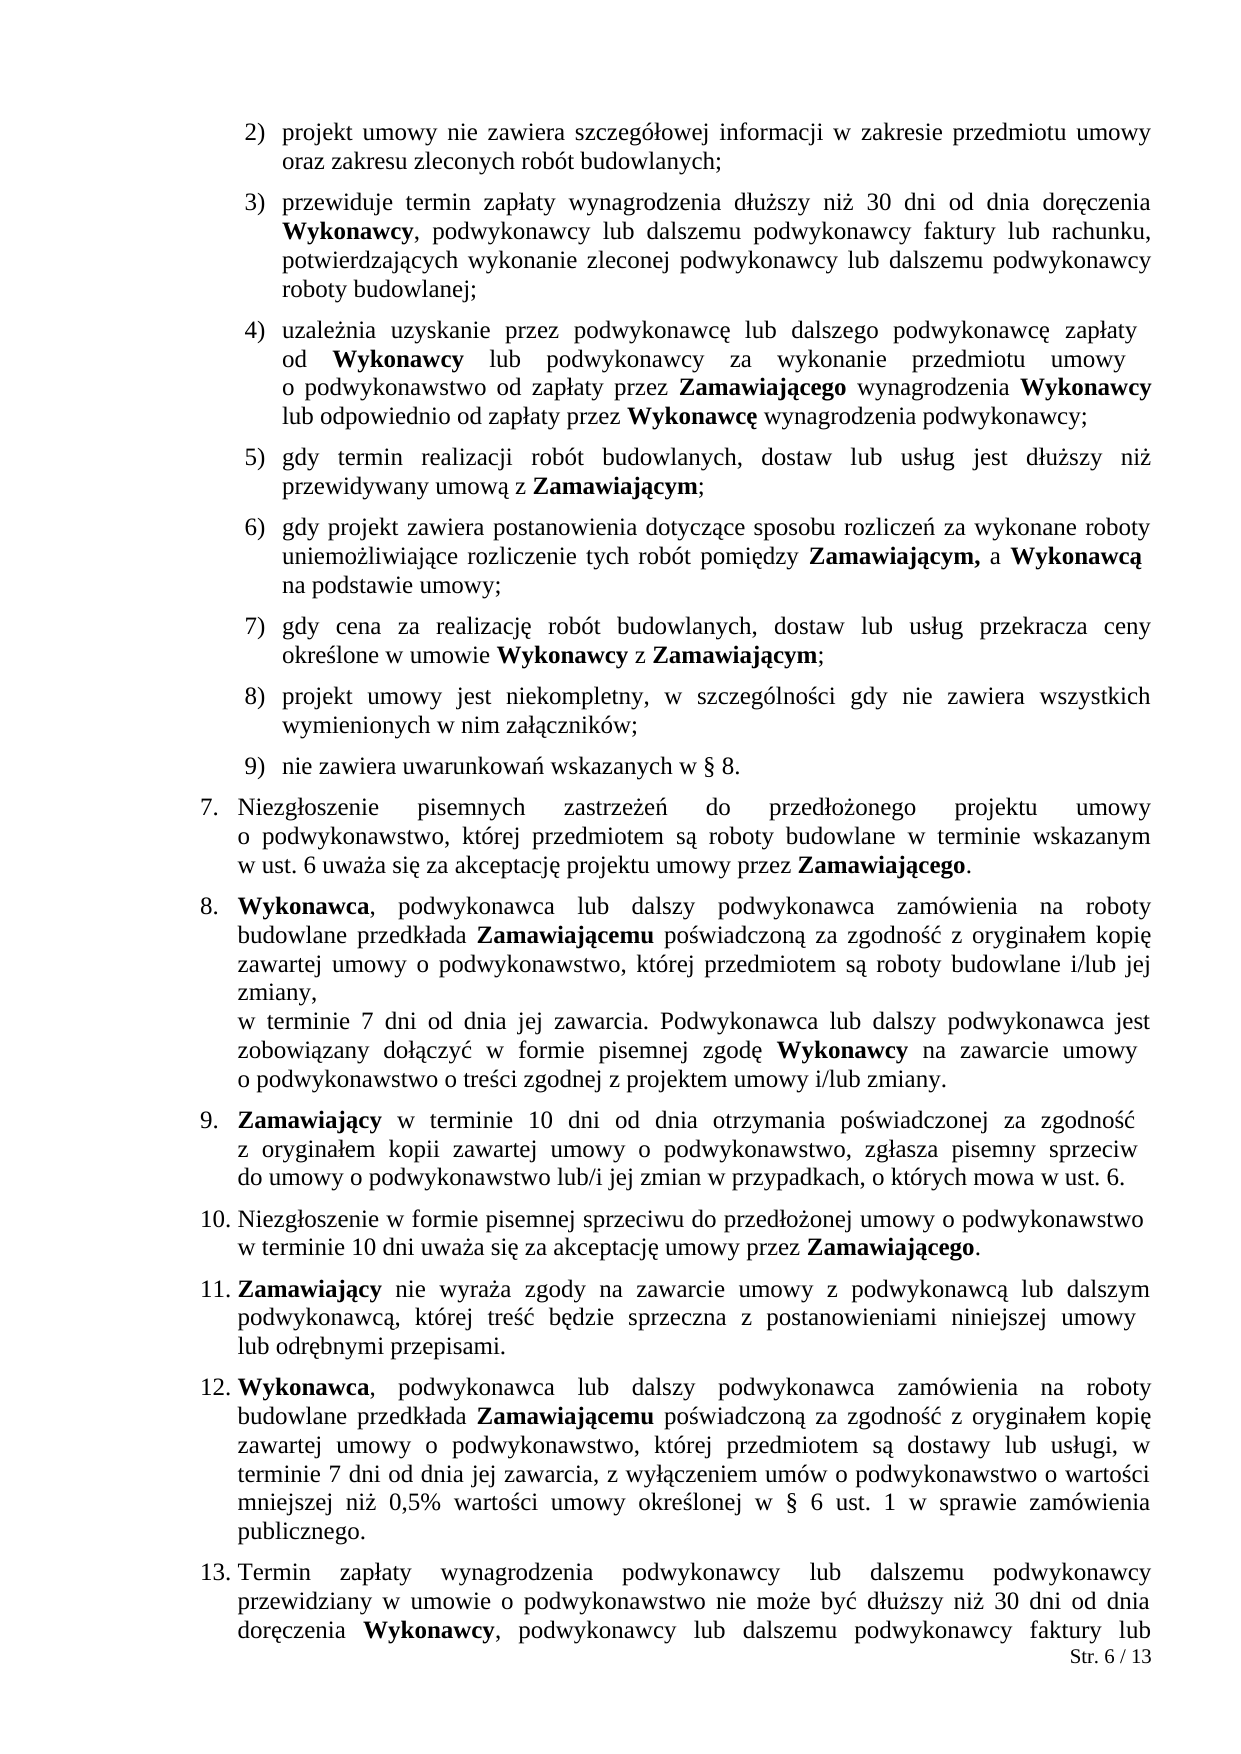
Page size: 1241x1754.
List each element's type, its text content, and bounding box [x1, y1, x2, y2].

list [200, 1557, 1152, 1644]
list Niezgłoszenie pisemnych zastrzeżeń do przedłożonego projektu umowy o podwykonawstwo, której przedmiotem są roboty budowlane w terminie wskazanym w ust. 6 uważa się za akceptację projektu umowy przez Zamawiającego. [200, 792, 1152, 879]
list Zamawiający w terminie 10 dni od dnia otrzymania poświadczonej za zgodność z oryginałem kopii zawartej umowy o podwykonawstwo, zgłasza pisemny sprzeciw do umowy o podwykonawstwo lub/i jej zmian w przypadkach, o których mowa w ust. 6. [200, 1105, 1152, 1191]
list Niezgłoszenie w formie pisemnej sprzeciwu do przedłożonej umowy o podwykonawstwo w terminie 10 dni uważa się za akceptację umowy przez Zamawiającego. [200, 1204, 1152, 1261]
list gdy projekt zawiera postanowienia dotyczące sposobu rozliczeń za wykonane roboty uniemożliwiające rozliczenie tych robót pomiędzy Zamawiającym, a Wykonawcą na podstawie umowy; [244, 512, 1152, 599]
list Zamawiający nie wyraża zgody na zawarcie umowy z podwykonawcą lub dalszym podwykonawcą, której treść będzie sprzeczna z postanowieniami niniejszej umowy lub odrębnymi przepisami. [200, 1274, 1152, 1360]
list projekt umowy jest niekompletny, w szczególności gdy nie zawiera wszystkich wymienionych w nim załączników; [244, 681, 1152, 739]
list projekt umowy nie zawiera szczegółowej informacji w zakresie przedmiotu umowy oraz zakresu zleconych robót budowlanych; [244, 117, 1152, 175]
list Wykonawca, podwykonawca lub dalszy podwykonawca zamówienia na roboty budowlane przedkłada Zamawiającemu poświadczoną za zgodność z oryginałem kopię zawartej umowy o podwykonawstwo, której przedmiotem są roboty budowlane i/lub jej zmiany, w terminie 7 dni od dnia jej zawarcia. Podwykonawca lub dalszy podwykonawca jest zobowiązany dołączyć w formie pisemnej zgodę Wykonawcy na zawarcie umowy o podwykonawstwo o treści zgodnej z projektem umowy i/lub zmiany. [200, 891, 1152, 1092]
list Wykonawca, podwykonawca lub dalszy podwykonawca zamówienia na roboty budowlane przedkłada Zamawiającemu poświadczoną za zgodność z oryginałem kopię zawartej umowy o podwykonawstwo, której przedmiotem są dostawy lub usługi, w terminie 7 dni od dnia jej zawarcia, z wyłączeniem umów o podwykonawstwo o wartości mniejszej niż 0,5% wartości umowy określonej w § 6 ust. 1 w sprawie zamówienia publicznego. [200, 1372, 1152, 1545]
list gdy termin realizacji robót budowlanych, dostaw lub usług jest dłuższy niż przewidywany umową z Zamawiającym; [244, 442, 1152, 500]
list uzależnia uzyskanie przez podwykonawcę lub dalszego podwykonawcę zapłaty od Wykonawcy lub podwykonawcy za wykonanie przedmiotu umowy o podwykonawstwo od zapłaty przez Zamawiającego wynagrodzenia Wykonawcy lub odpowiednio od zapłaty przez Wykonawcę wynagrodzenia podwykonawcy; [244, 315, 1152, 430]
list gdy cena za realizację robót budowlanych, dostaw lub usług przekracza ceny określone w umowie Wykonawcy z Zamawiającym; [244, 611, 1152, 669]
list nie zawiera uwarunkowań wskazanych w § 8. [244, 751, 1152, 780]
list przewiduje termin zapłaty wynagrodzenia dłuższy niż 30 dni od dnia doręczenia Wykonawcy, podwykonawcy lub dalszemu podwykonawcy faktury lub rachunku, potwierdzających wykonanie zleconej podwykonawcy lub dalszemu podwykonawcy roboty budowlanej; [244, 187, 1152, 302]
